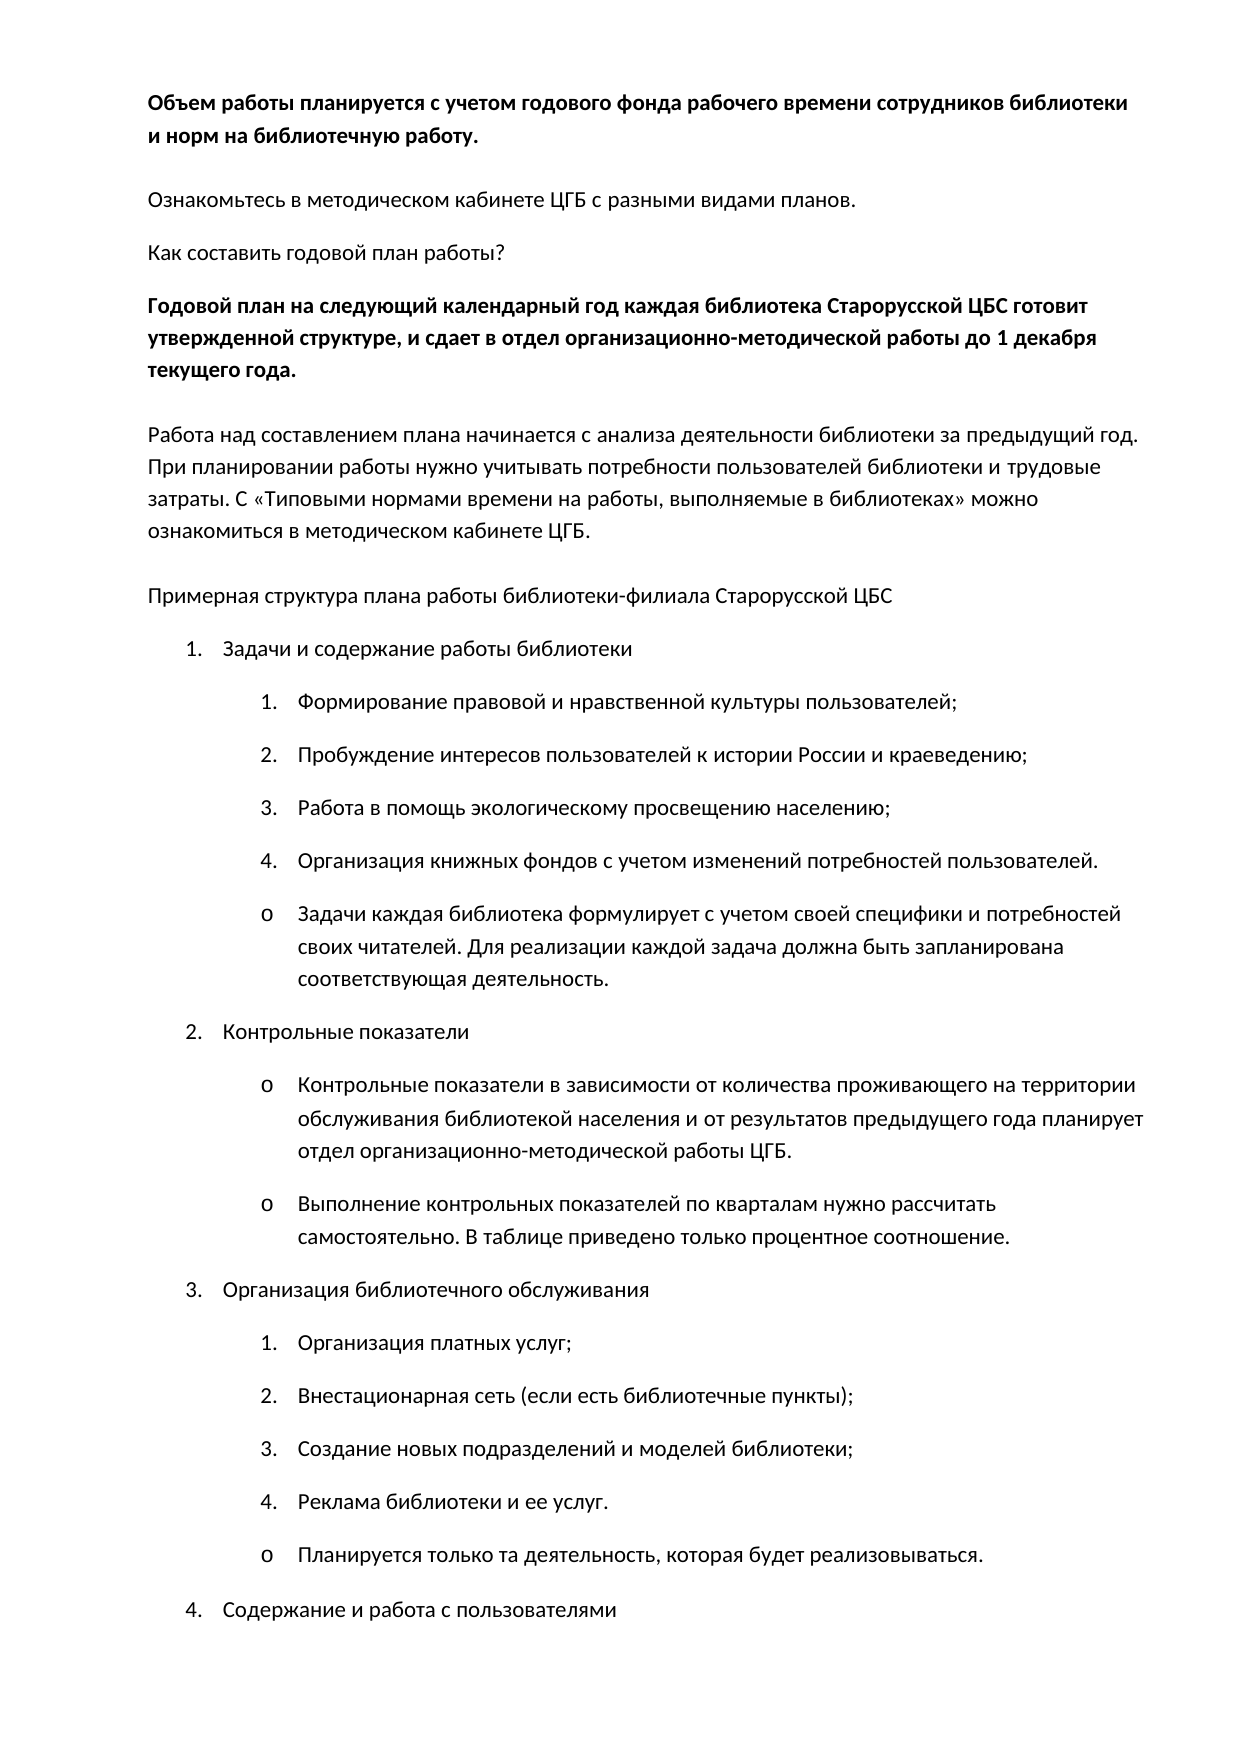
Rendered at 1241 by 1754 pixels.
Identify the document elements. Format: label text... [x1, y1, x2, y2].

list Организация платных услуг; [260, 1328, 1152, 1356]
list Создание новых подразделений и моделей библиотеки; [260, 1434, 1152, 1462]
list Организация библиотечного обслуживания [185, 1275, 1152, 1303]
list Задачи и содержание работы библиотеки [185, 634, 1152, 662]
list Реклама библиотеки и ее услуг. [260, 1487, 1152, 1516]
list Выполнение контрольных показателей по кварталам нужно рассчитать самостоятельно. В таблице приведено только процентное соотношение. [260, 1189, 1152, 1250]
list Контрольные показатели [185, 1017, 1152, 1046]
list Содержание и работа с пользователями [185, 1595, 1152, 1623]
text Годовой план на следующий календарный год каждая библиотека Старорусской ЦБС готовит утвержденной структуре, и сдает в отдел организационно-методической работы до 1 декабря текущего года. Работа над составлением плана начинается с анализа деятельности библиотеки за предыдущий год. При планировании работы нужно учитывать потребности пользователей библиотеки и трудовые затраты. С «Типовыми нормами времени на работы, выполняемые в библиотеках» можно ознакомиться в методическом кабинете ЦГБ. Примерная структура плана работы библиотеки-филиала Старорусской ЦБС [148, 291, 1152, 609]
list Задачи каждая библиотека формулирует с учетом своей специфики и потребностей своих читателей. Для реализации каждой задача должна быть запланирована соответствующая деятельность. [260, 899, 1152, 992]
list Контрольные показатели в зависимости от количества проживающего на территории обслуживания библиотекой населения и от результатов предыдущего года планирует отдел организационно-методической работы ЦГБ. [260, 1071, 1152, 1164]
text Как составить годовой план работы? [148, 238, 1152, 266]
list Пробуждение интересов пользователей к истории России и краеведению; [260, 740, 1152, 768]
list Формирование правовой и нравственной культуры пользователей; [260, 687, 1152, 715]
list Организация книжных фондов с учетом изменений потребностей пользователей. [260, 846, 1152, 874]
list Работа в помощь экологическому просвещению населению; [260, 793, 1152, 821]
text Объем работы планируется с учетом годового фонда рабочего времени сотрудников библиотеки и норм на библиотечную работу. Ознакомьтесь в методическом кабинете ЦГБ с разными видами планов. [148, 88, 1152, 213]
list Внестационарная сеть (если есть библиотечные пункты); [260, 1381, 1152, 1409]
list Планируется только та деятельность, которая будет реализовываться. [260, 1541, 1152, 1570]
